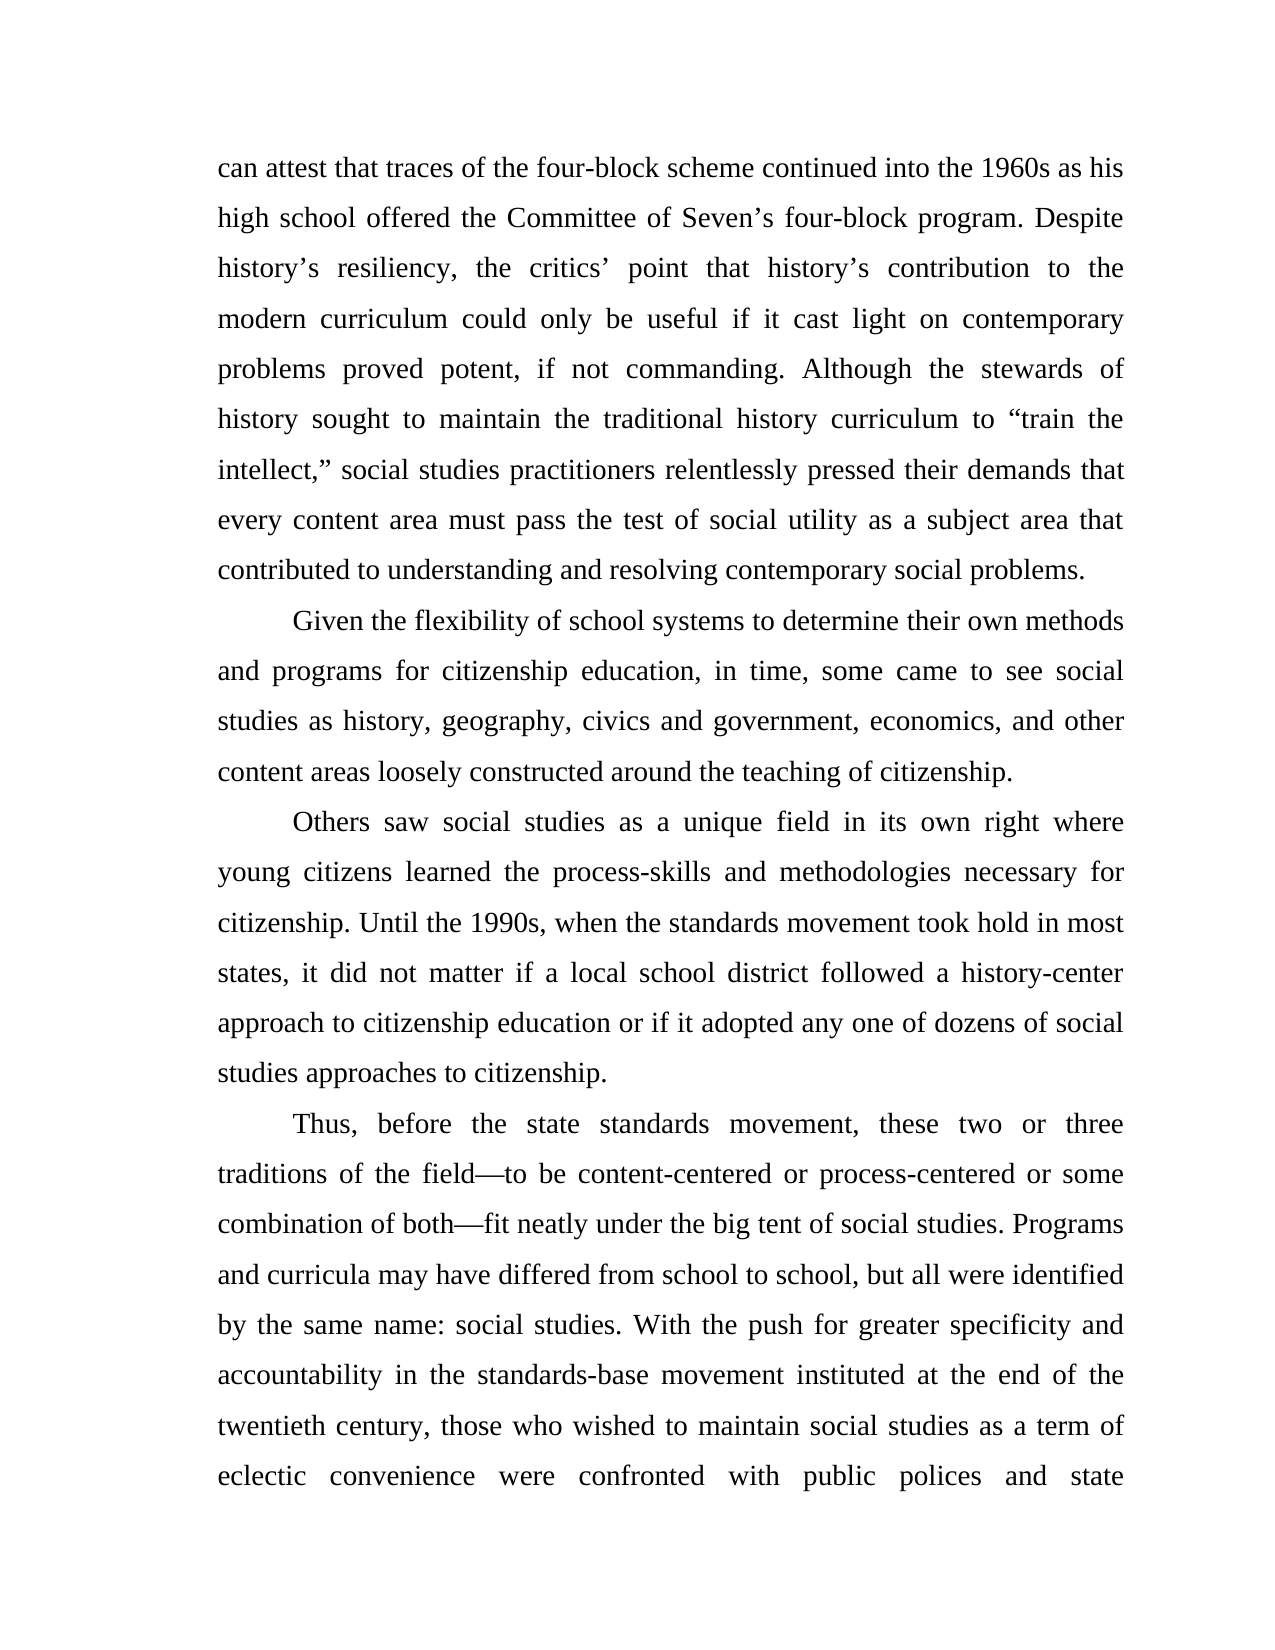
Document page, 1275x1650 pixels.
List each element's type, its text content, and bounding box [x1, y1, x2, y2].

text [217, 150, 1125, 586]
text Given the flexibility of school systems to determine their own methods and programs for citizenship education, in time, some came to see social studies as history, geography, civics and government, economics, and other content areas loosely constructed around the teaching of citizenship. [217, 603, 1125, 787]
text Others saw social studies as a unique field in its own right where young citizens learned the process-skills and methodologies necessary for citizenship. Until the 1990s, when the standards movement took hold in most states, it did not matter if a local school district followed a history-center approach to citizenship education or if it adopted any one of dozens of social studies approaches to citizenship. [217, 804, 1125, 1089]
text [217, 1106, 1125, 1492]
